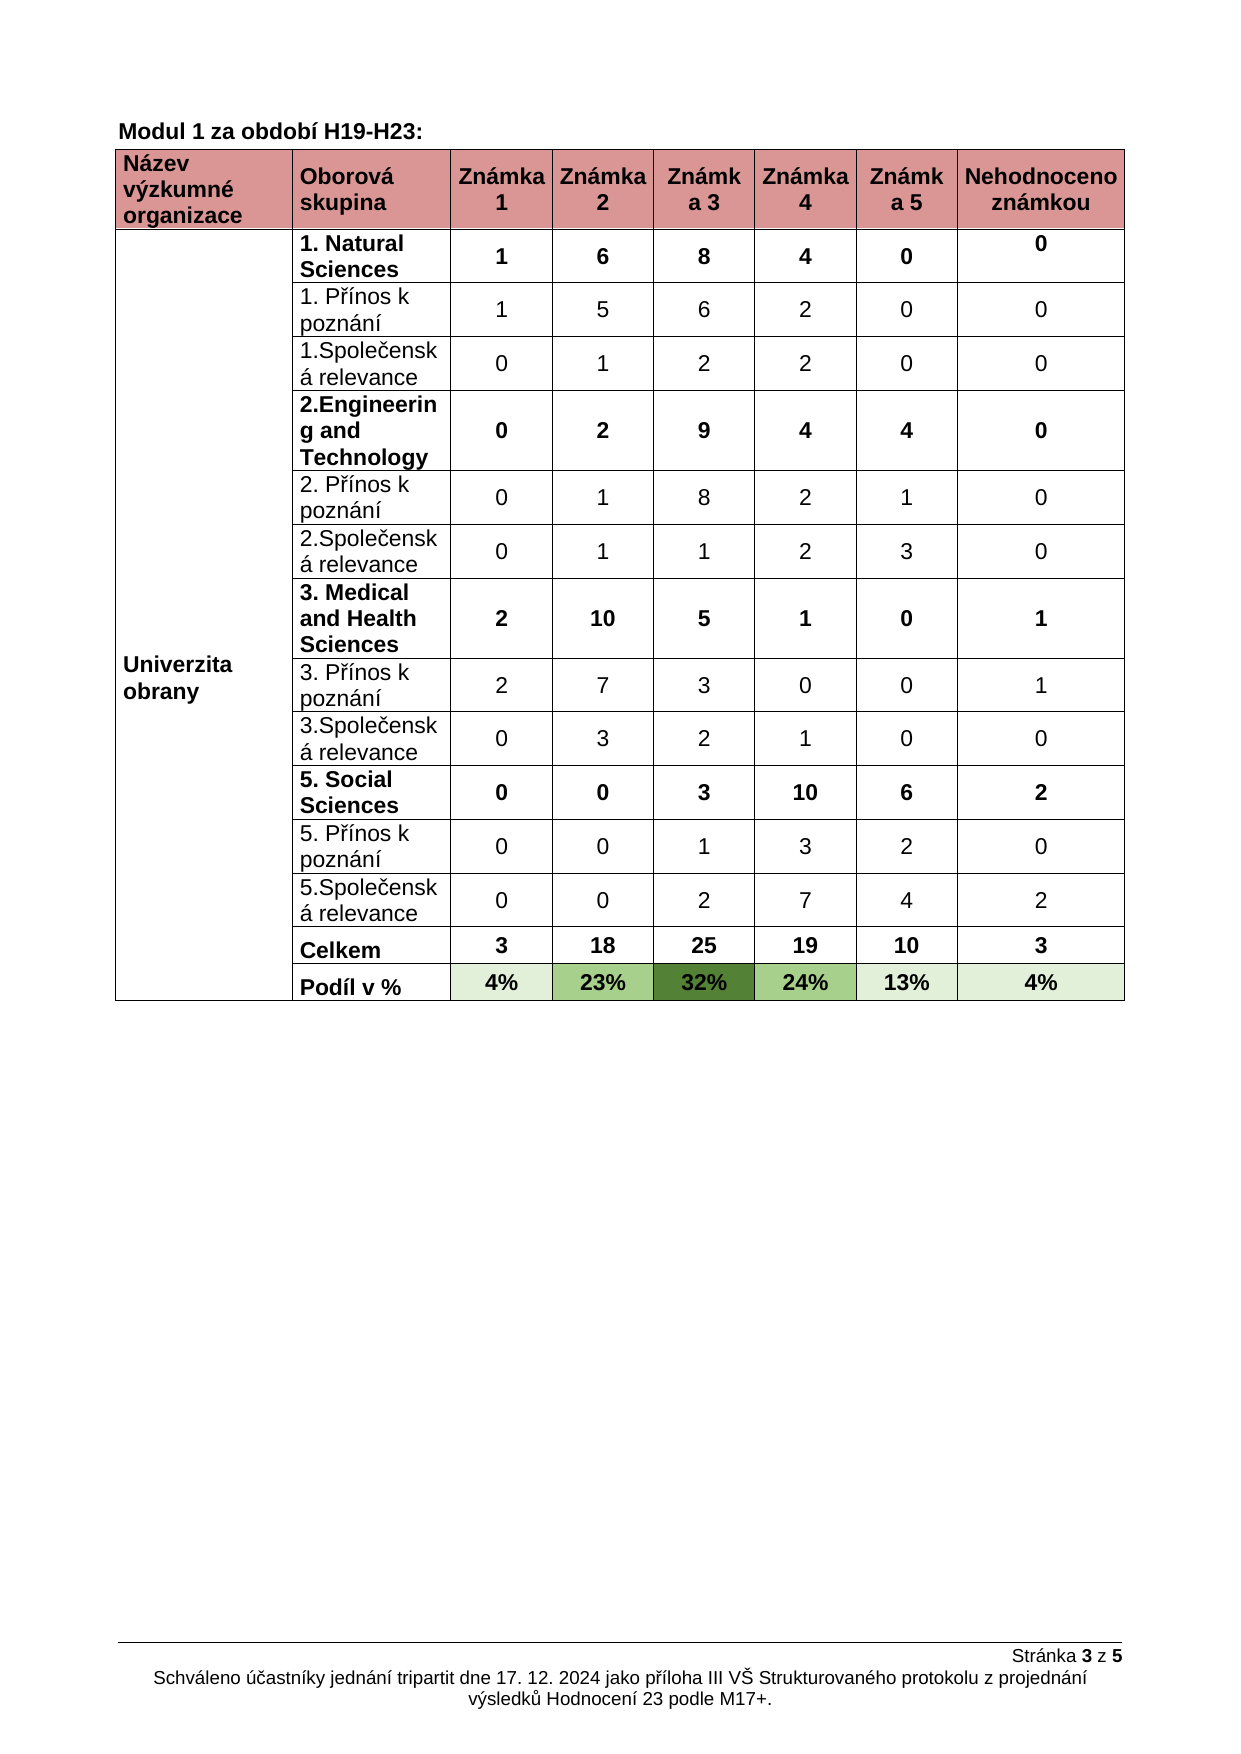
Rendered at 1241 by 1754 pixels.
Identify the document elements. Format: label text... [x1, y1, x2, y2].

table_cell 2 [755, 525, 856, 577]
table_cell 3 [654, 659, 754, 711]
table_cell 5. Přínos k poznání [293, 820, 450, 872]
table_cell 3 [857, 525, 957, 577]
table_cell 0 [958, 525, 1124, 577]
table_cell 7 [755, 874, 856, 926]
table_cell 1. Natural Sciences [293, 230, 450, 282]
table_cell 3 [654, 766, 754, 819]
table_cell 1 [958, 659, 1124, 711]
table_cell 5 [553, 283, 653, 336]
table_cell 1 [654, 525, 754, 577]
table_header Oborová skupina [293, 150, 450, 228]
table_cell 1 [654, 820, 754, 872]
table_cell Celkem [293, 927, 450, 963]
table_cell 32% [654, 964, 754, 1000]
table_cell 7 [553, 659, 653, 711]
table_cell 13% [857, 964, 957, 1000]
table_cell 1 [451, 283, 552, 336]
table_cell 0 [755, 659, 856, 711]
table_cell 10 [755, 766, 856, 819]
table_cell 0 [857, 230, 957, 282]
table_cell 3 [958, 927, 1124, 963]
table_cell 2 [857, 820, 957, 872]
table_cell 25 [654, 927, 754, 963]
table_cell 6 [857, 766, 957, 819]
table_cell 23% [553, 964, 653, 1000]
table_cell 4 [755, 230, 856, 282]
text Modul 1 za období H19-H23: [118, 118, 1122, 144]
table_cell 2 [755, 471, 856, 524]
table_cell 0 [958, 230, 1124, 282]
table_cell 0 [857, 712, 957, 765]
table_cell 1 [553, 525, 653, 577]
table_cell 2 [958, 874, 1124, 926]
table_header Známka 3 [654, 150, 754, 228]
table_cell 2 [451, 659, 552, 711]
table_cell 2 [451, 579, 552, 657]
table_cell 1 [553, 471, 653, 524]
table_header Nehodnoceno známkou [958, 150, 1124, 228]
table_cell 0 [451, 391, 552, 470]
table_cell 10 [553, 579, 653, 657]
table_cell 4 [857, 874, 957, 926]
table_cell 0 [553, 874, 653, 926]
table_cell 19 [755, 927, 856, 963]
table_header Známka 1 [451, 150, 552, 228]
table_cell 2.Společenská relevance [293, 525, 450, 577]
table_cell 1 [451, 230, 552, 282]
table_cell 0 [451, 337, 552, 390]
table_cell 1 [958, 579, 1124, 657]
table_cell 2. Přínos k poznání [293, 471, 450, 524]
table_cell 1 [857, 471, 957, 524]
table_header Název výzkumné organizace [116, 150, 292, 228]
table_cell 5 [654, 579, 754, 657]
table_cell 0 [451, 766, 552, 819]
table_cell 0 [958, 391, 1124, 470]
table_cell 0 [451, 471, 552, 524]
table_cell Podíl v % [293, 964, 450, 1000]
table_cell 3. Medical and Health Sciences [293, 579, 450, 657]
table_cell 1 [755, 712, 856, 765]
table_cell 1. Přínos k poznání [293, 283, 450, 336]
table_cell 4% [958, 964, 1124, 1000]
table_cell 0 [958, 337, 1124, 390]
table_cell 1 [755, 579, 856, 657]
table_cell 6 [654, 283, 754, 336]
table_cell 0 [553, 766, 653, 819]
table_cell 0 [958, 283, 1124, 336]
table_cell 0 [958, 712, 1124, 765]
table_cell 3 [553, 712, 653, 765]
table_cell 1.Společenská relevance [293, 337, 450, 390]
table_cell 8 [654, 230, 754, 282]
table_cell 1 [553, 337, 653, 390]
table_cell 0 [857, 337, 957, 390]
table_cell 3. Přínos k poznání [293, 659, 450, 711]
table_cell 2 [958, 766, 1124, 819]
table_cell 9 [654, 391, 754, 470]
table_cell 0 [857, 283, 957, 336]
table_header Známka 4 [755, 150, 856, 228]
table_cell 24% [755, 964, 856, 1000]
table_cell 0 [451, 525, 552, 577]
table_cell 6 [553, 230, 653, 282]
table_cell 3 [451, 927, 552, 963]
table_header Známka 2 [553, 150, 653, 228]
table_cell 4 [755, 391, 856, 470]
table_cell 3 [755, 820, 856, 872]
table_cell 10 [857, 927, 957, 963]
table_cell 0 [451, 712, 552, 765]
table_cell 8 [654, 471, 754, 524]
table_cell 3.Společenská relevance [293, 712, 450, 765]
table_cell 2 [654, 712, 754, 765]
table_cell 2 [755, 337, 856, 390]
table_cell 18 [553, 927, 653, 963]
table_cell 0 [958, 820, 1124, 872]
table_cell 4 [857, 391, 957, 470]
table_cell 2 [755, 283, 856, 336]
table_cell 2 [654, 874, 754, 926]
table_cell 5.Společenská relevance [293, 874, 450, 926]
table_cell 4% [451, 964, 552, 1000]
table_cell 2 [553, 391, 653, 470]
table_cell 0 [857, 659, 957, 711]
table_cell 0 [451, 820, 552, 872]
table_cell Univerzita obrany [116, 230, 292, 1000]
table_cell 2 [654, 337, 754, 390]
table_cell 0 [958, 471, 1124, 524]
table_cell 5. Social Sciences [293, 766, 450, 819]
table_header Známka 5 [857, 150, 957, 228]
table_cell 0 [553, 820, 653, 872]
table_cell 0 [857, 579, 957, 657]
table_cell 0 [451, 874, 552, 926]
table_cell 2.Engineering and Technology [293, 391, 450, 470]
